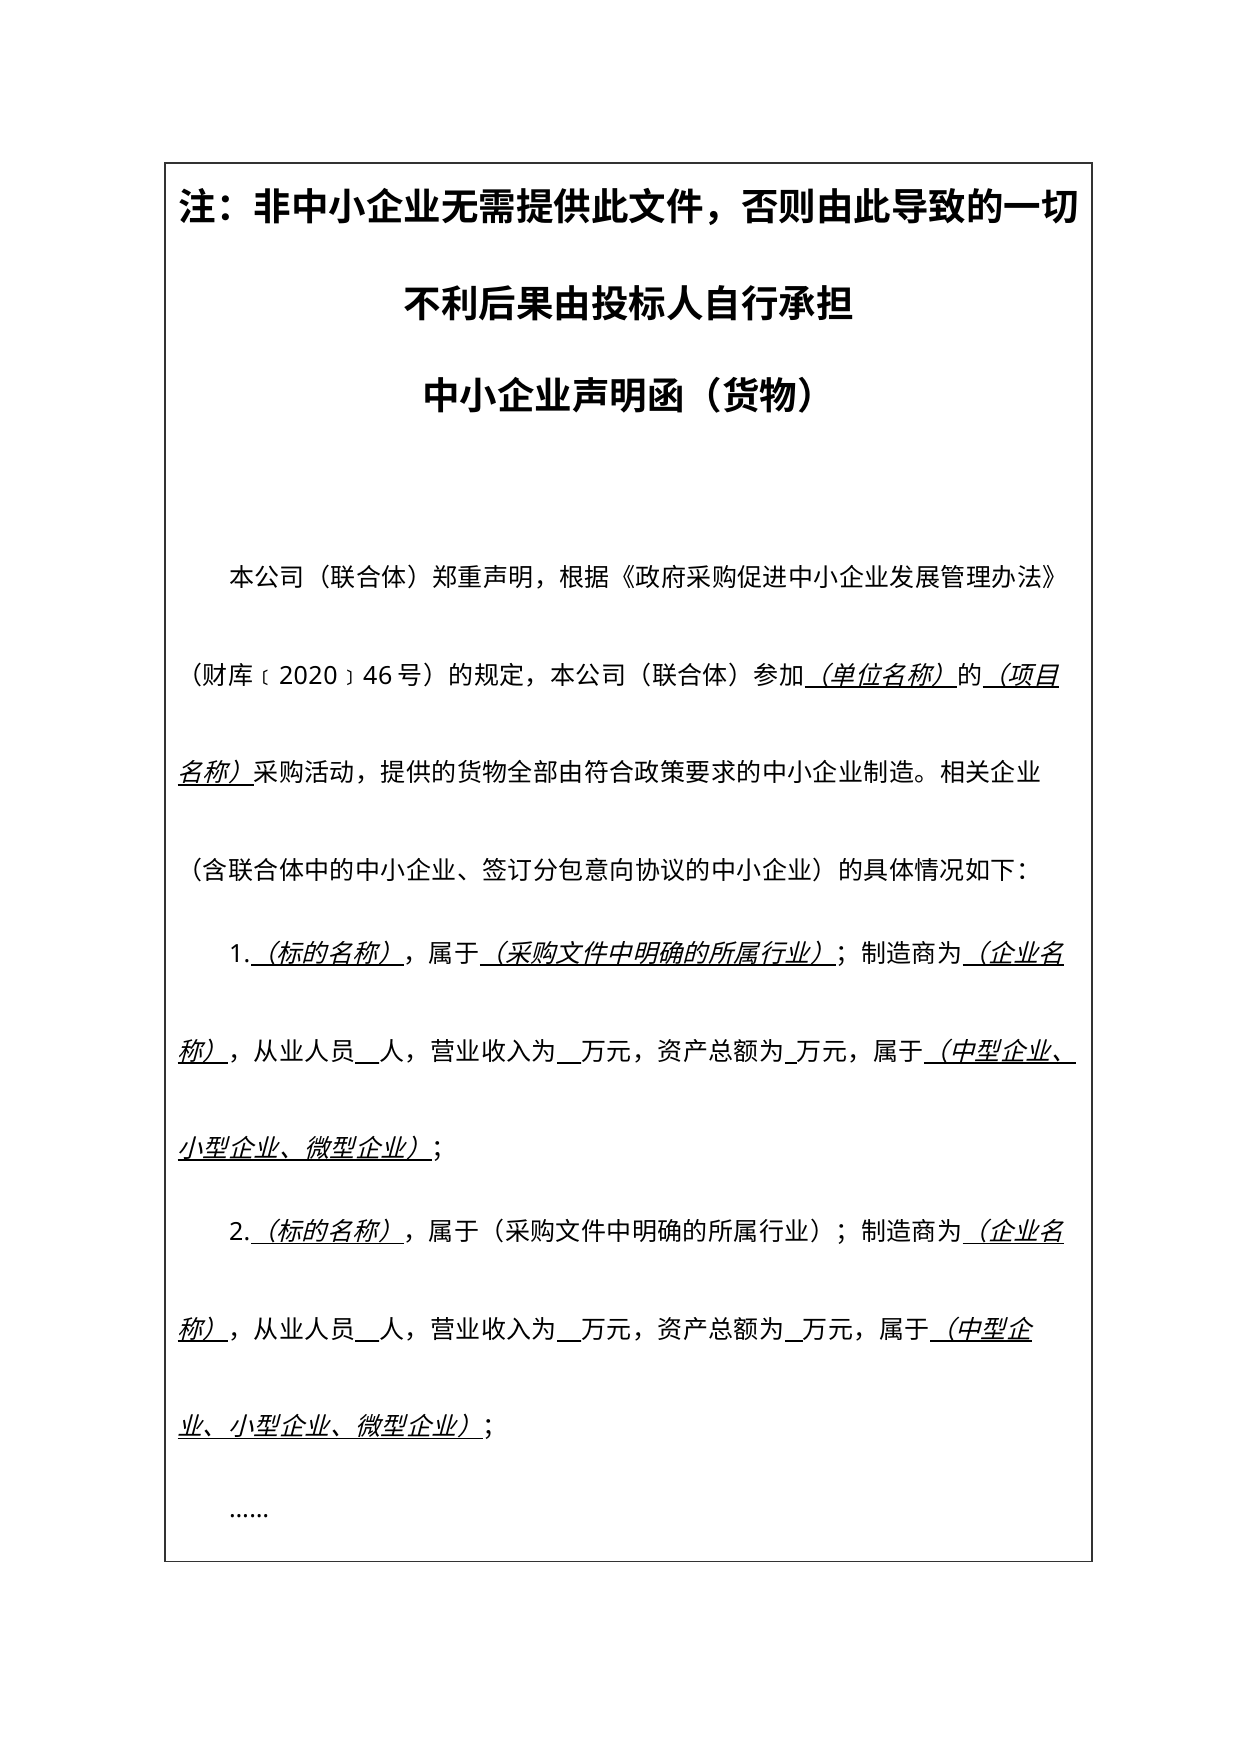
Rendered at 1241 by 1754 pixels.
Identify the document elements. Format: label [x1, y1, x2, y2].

table_header [166, 164, 1091, 1561]
